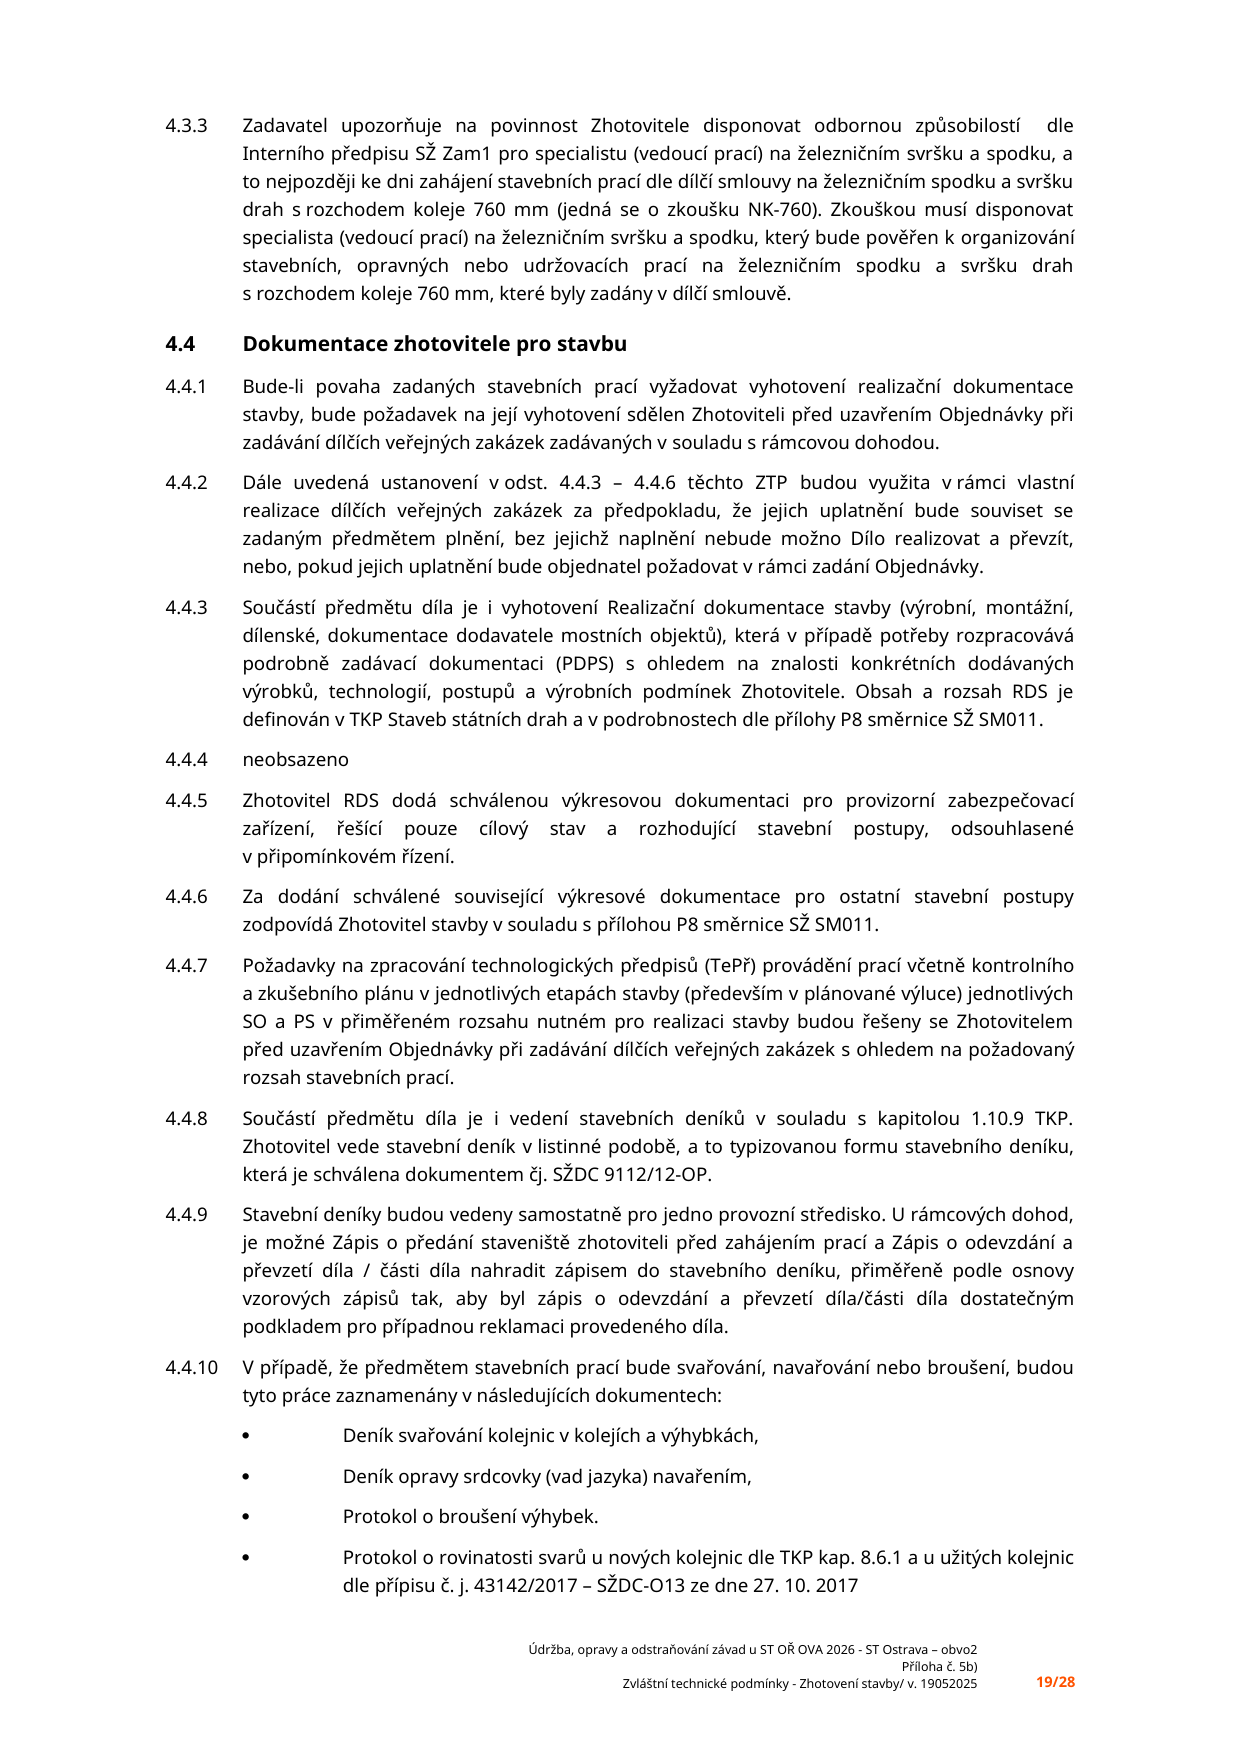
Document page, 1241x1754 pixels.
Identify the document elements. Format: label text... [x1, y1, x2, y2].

list Součástí předmětu díla je i vyhotovení Realizační dokumentace stavby (výrobní, montážní, dílenské, dokumentace dodavatele mostních objektů), která v případě potřeby rozpracovává podrobně zadávací dokumentaci (PDPS) s ohledem na znalosti konkrétních dodávaných výrobků, technologií, postupů a výrobních podmínek Zhotovitele. Obsah a rozsah RDS je definován v TKP Staveb státních drah a v podrobnostech dle přílohy P8 směrnice SŽ SM011. [165, 594, 1075, 732]
list Bude-li povaha zadaných stavebních prací vyžadovat vyhotovení realizační dokumentace stavby, bude požadavek na její vyhotovení sdělen Zhotoviteli před uzavřením Objednávky při zadávání dílčích veřejných zakázek zadávaných v souladu s rámcovou dohodou. [165, 373, 1075, 454]
list Deník opravy srdcovky (vad jazyka) navařením, [242, 1463, 1075, 1489]
text Dokumentace zhotovitele pro stavbu [165, 329, 1075, 358]
text Součástí předmětu díla je i vedení stavebních deníků v souladu s kapitolou 1.10.9 TKP. Zhotovitel vede stavební deník v listinné podobě, a to typizovanou formu stavebního deníku, která je schválena dokumentem čj. SŽDC 9112/12-OP. [165, 1105, 1075, 1186]
text Požadavky na zpracování technologických předpisů (TePř) provádění prací včetně kontrolního a zkušebního plánu v jednotlivých etapách stavby (především v plánované výluce) jednotlivých SO a PS v přiměřeném rozsahu nutném pro realizaci stavby budou řešeny se Zhotovitelem před uzavřením Objednávky při zadávání dílčích veřejných zakázek s ohledem na požadovaný rozsah stavebních prací. [165, 952, 1075, 1090]
text neobsazeno [165, 747, 1075, 772]
text Stavební deníky budou vedeny samostatně pro jedno provozní středisko. U rámcových dohod, je možné Zápis o předání staveniště zhotoviteli před zahájením prací a Zápis o odevzdání a převzetí díla / části díla nahradit zápisem do stavebního deníku, přiměřeně podle osnovy vzorových zápisů tak, aby byl zápis o odevzdání a převzetí díla/části díla dostatečným podkladem pro případnou reklamaci provedeného díla. [165, 1201, 1075, 1339]
list Protokol o rovinatosti svarů u nových kolejnic dle TKP kap. 8.6.1 a u užitých kolejnic dle přípisu č. j. 43142/2017 – SŽDC-O13 ze dne 27. 10. 2017 [242, 1544, 1075, 1598]
text Za dodání schválené související výkresové dokumentace pro ostatní stavební postupy zodpovídá Zhotovitel stavby v souladu s přílohou P8 směrnice SŽ SM011. [165, 884, 1075, 937]
list Protokol o broušení výhybek. [242, 1504, 1075, 1529]
text Zhotovitel RDS dodá schválenou výkresovou dokumentaci pro provizorní zabezpečovací zařízení, řešící pouze cílový stav a rozhodující stavební postupy, odsouhlasené v připomínkovém řízení. [165, 787, 1075, 869]
list Deník svařování kolejnic v kolejích a výhybkách, [242, 1423, 1075, 1448]
text V případě, že předmětem stavebních prací bude svařování, navařování nebo broušení, budou tyto práce zaznamenány v následujících dokumentech: [165, 1354, 1075, 1408]
list Dále uvedená ustanovení v odst. 4.4.3 – 4.4.6 těchto ZTP budou využita v rámci vlastní realizace dílčích veřejných zakázek za předpokladu, že jejich uplatnění bude souviset se zadaným předmětem plnění, bez jejichž naplnění nebude možno Dílo realizovat a převzít, nebo, pokud jejich uplatnění bude objednatel požadovat v rámci zadání Objednávky. [165, 469, 1075, 579]
text Zadavatel upozorňuje na povinnost Zhotovitele disponovat odbornou způsobilostí dle Interního předpisu SŽ Zam1 pro specialistu (vedoucí prací) na železničním svršku a spodku, a to nejpozději ke dni zahájení stavebních prací dle dílčí smlouvy na železničním spodku a svršku drah s rozchodem koleje 760 mm (jedná se o zkoušku NK-760). Zkouškou musí disponovat specialista (vedoucí prací) na železničním svršku a spodku, který bude pověřen k organizování stavebních, opravných nebo udržovacích prací na železničním spodku a svršku drah s rozchodem koleje 760 mm, které byly zadány v dílčí smlouvě. [165, 112, 1075, 306]
